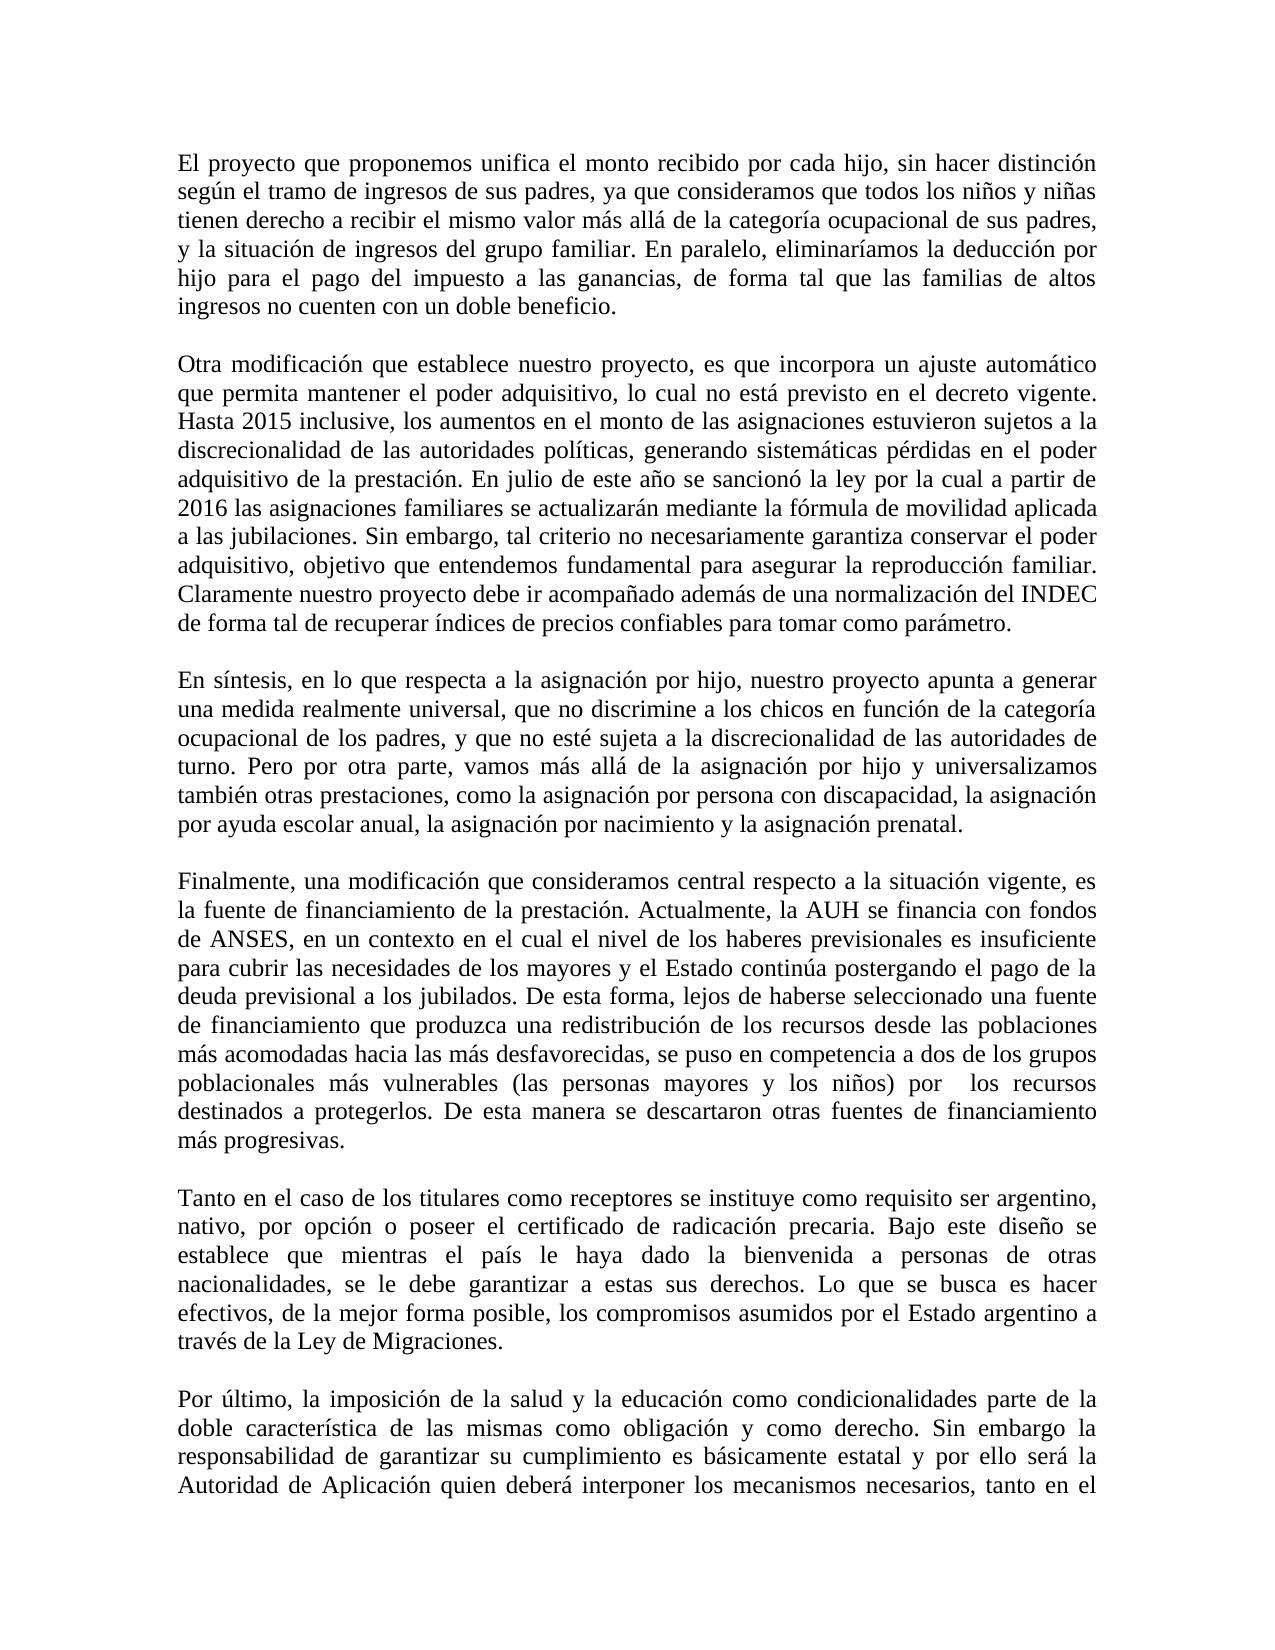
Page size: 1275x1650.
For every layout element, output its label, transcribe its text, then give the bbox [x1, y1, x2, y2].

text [177, 1384, 1098, 1499]
text El proyecto que proponemos unifica el monto recibido por cada hijo, sin hacer distinción según el tramo de ingresos de sus padres, ya que consideramos que todos los niños y niñas tienen derecho a recibir el mismo valor más allá de la categoría ocupacional de sus padres, y la situación de ingresos del grupo familiar. En paralelo, eliminaríamos la deducción por hijo para el pago del impuesto a las ganancias, de forma tal que las familias de altos ingresos no cuenten con un doble beneficio. [177, 148, 1098, 320]
text Finalmente, una modificación que consideramos central respecto a la situación vigente, es la fuente de financiamiento de la prestación. Actualmente, la AUH se financia con fondos de ANSES, en un contexto en el cual el nivel de los haberes previsionales es insuficiente para cubrir las necesidades de los mayores y el Estado continúa postergando el pago de la deuda previsional a los jubilados. De esta forma, lejos de haberse seleccionado una fuente de financiamiento que produzca una redistribución de los recursos desde las poblaciones más acomodadas hacia las más desfavorecidas, se puso en competencia a dos de los grupos poblacionales más vulnerables (las personas mayores y los niños) por los recursos destinados a protegerlos. De esta manera se descartaron otras fuentes de financiamiento más progresivas. [177, 866, 1098, 1154]
text Otra modificación que establece nuestro proyecto, es que incorpora un ajuste automático que permita mantener el poder adquisitivo, lo cual no está previsto en el decreto vigente. Hasta 2015 inclusive, los aumentos en el monto de las asignaciones estuvieron sujetos a la discrecionalidad de las autoridades políticas, generando sistemáticas pérdidas en el poder adquisitivo de la prestación. En julio de este año se sancionó la ley por la cual a partir de 2016 las asignaciones familiares se actualizarán mediante la fórmula de movilidad aplicada a las jubilaciones. Sin embargo, tal criterio no necesariamente garantiza conservar el poder adquisitivo, objetivo que entendemos fundamental para asegurar la reproducción familiar. Claramente nuestro proyecto debe ir acompañado además de una normalización del INDEC de forma tal de recuperar índices de precios confiables para tomar como parámetro. [177, 349, 1098, 636]
text En síntesis, en lo que respecta a la asignación por hijo, nuestro proyecto apunta a generar una medida realmente universal, que no discrimine a los chicos en función de la categoría ocupacional de los padres, y que no esté sujeta a la discrecionalidad de las autoridades de turno. Pero por otra parte, vamos más allá de la asignación por hijo y universalizamos también otras prestaciones, como la asignación por persona con discapacidad, la asignación por ayuda escolar anual, la asignación por nacimiento y la asignación prenatal. [177, 665, 1098, 838]
text Tanto en el caso de los titulares como receptores se instituye como requisito ser argentino, nativo, por opción o poseer el certificado de radicación precaria. Bajo este diseño se establece que mientras el país le haya dado la bienvenida a personas de otras nacionalidades, se le debe garantizar a estas sus derechos. Lo que se busca es hacer efectivos, de la mejor forma posible, los compromisos asumidos por el Estado argentino a través de la Ley de Migraciones. [177, 1183, 1098, 1355]
